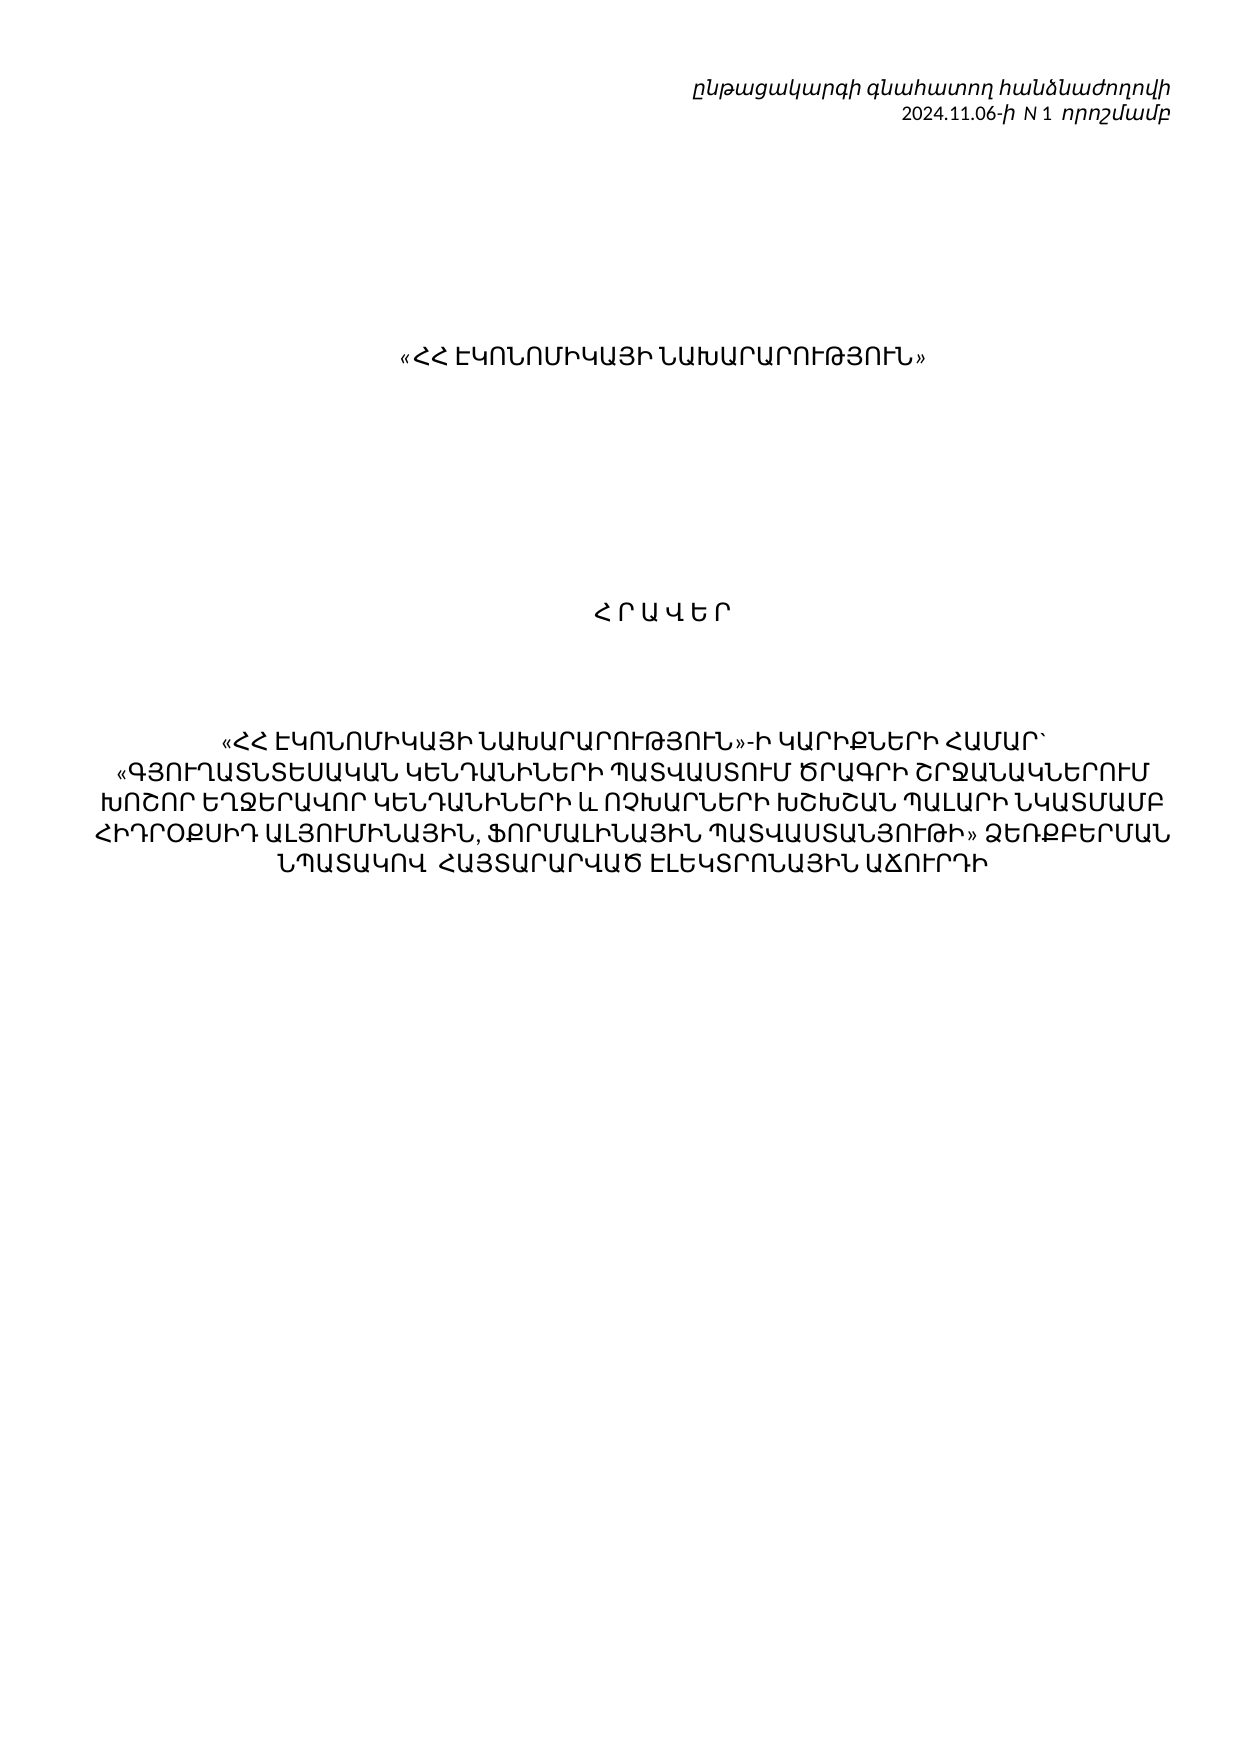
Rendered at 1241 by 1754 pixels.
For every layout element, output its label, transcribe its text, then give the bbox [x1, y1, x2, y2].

text Հ Ր Ա Վ Ե Ր [94, 597, 1172, 628]
text ընթացակարգի գնահատող հանձնաժողովի [94, 75, 1171, 100]
text «ՀՀ ԷԿՈՆՈՄԻԿԱՅԻ ՆԱԽԱՐԱՐՈՒԹՅՈՒՆ»-Ի ԿԱՐԻՔՆԵՐԻ ՀԱՄԱՐ` «ԳՅՈՒՂԱՏՆՏԵՍԱԿԱՆ ԿԵՆԴԱՆԻՆԵՐԻ ՊԱՏՎԱՍՏՈՒՄ ԾՐԱԳՐԻ ՇՐՋԱՆԱԿՆԵՐՈՒՄ ԽՈՇՈՐ ԵՂՋԵՐԱՎՈՐ ԿԵՆԴԱՆԻՆԵՐԻ և ՈՉԽԱՐՆԵՐԻ ԽՇԽՇԱՆ ՊԱԼԱՐԻ ՆԿԱՏՄԱՄԲ ՀԻԴՐՕՔՍԻԴ ԱԼՅՈՒՄԻՆԱՅԻՆ, ՖՈՐՄԱԼԻՆԱՅԻՆ ՊԱՏՎԱՍՏԱՆՅՈՒԹԻ» ՁԵՌՔԲԵՐՄԱՆ ՆՊԱՏԱԿՈՎ ՀԱՅՏԱՐԱՐՎԱԾ ԷԼԵԿՏՐՈՆԱՅԻՆ ԱՃՈՒՐԴԻ [94, 726, 1172, 879]
text 2024.11.06 -ի N 1 որոշմամբ [94, 100, 1171, 126]
text « ՀՀ ԷԿՈՆՈՄԻԿԱՅԻ ՆԱԽԱՐԱՐՈՒԹՅՈՒՆ» [94, 341, 1172, 371]
